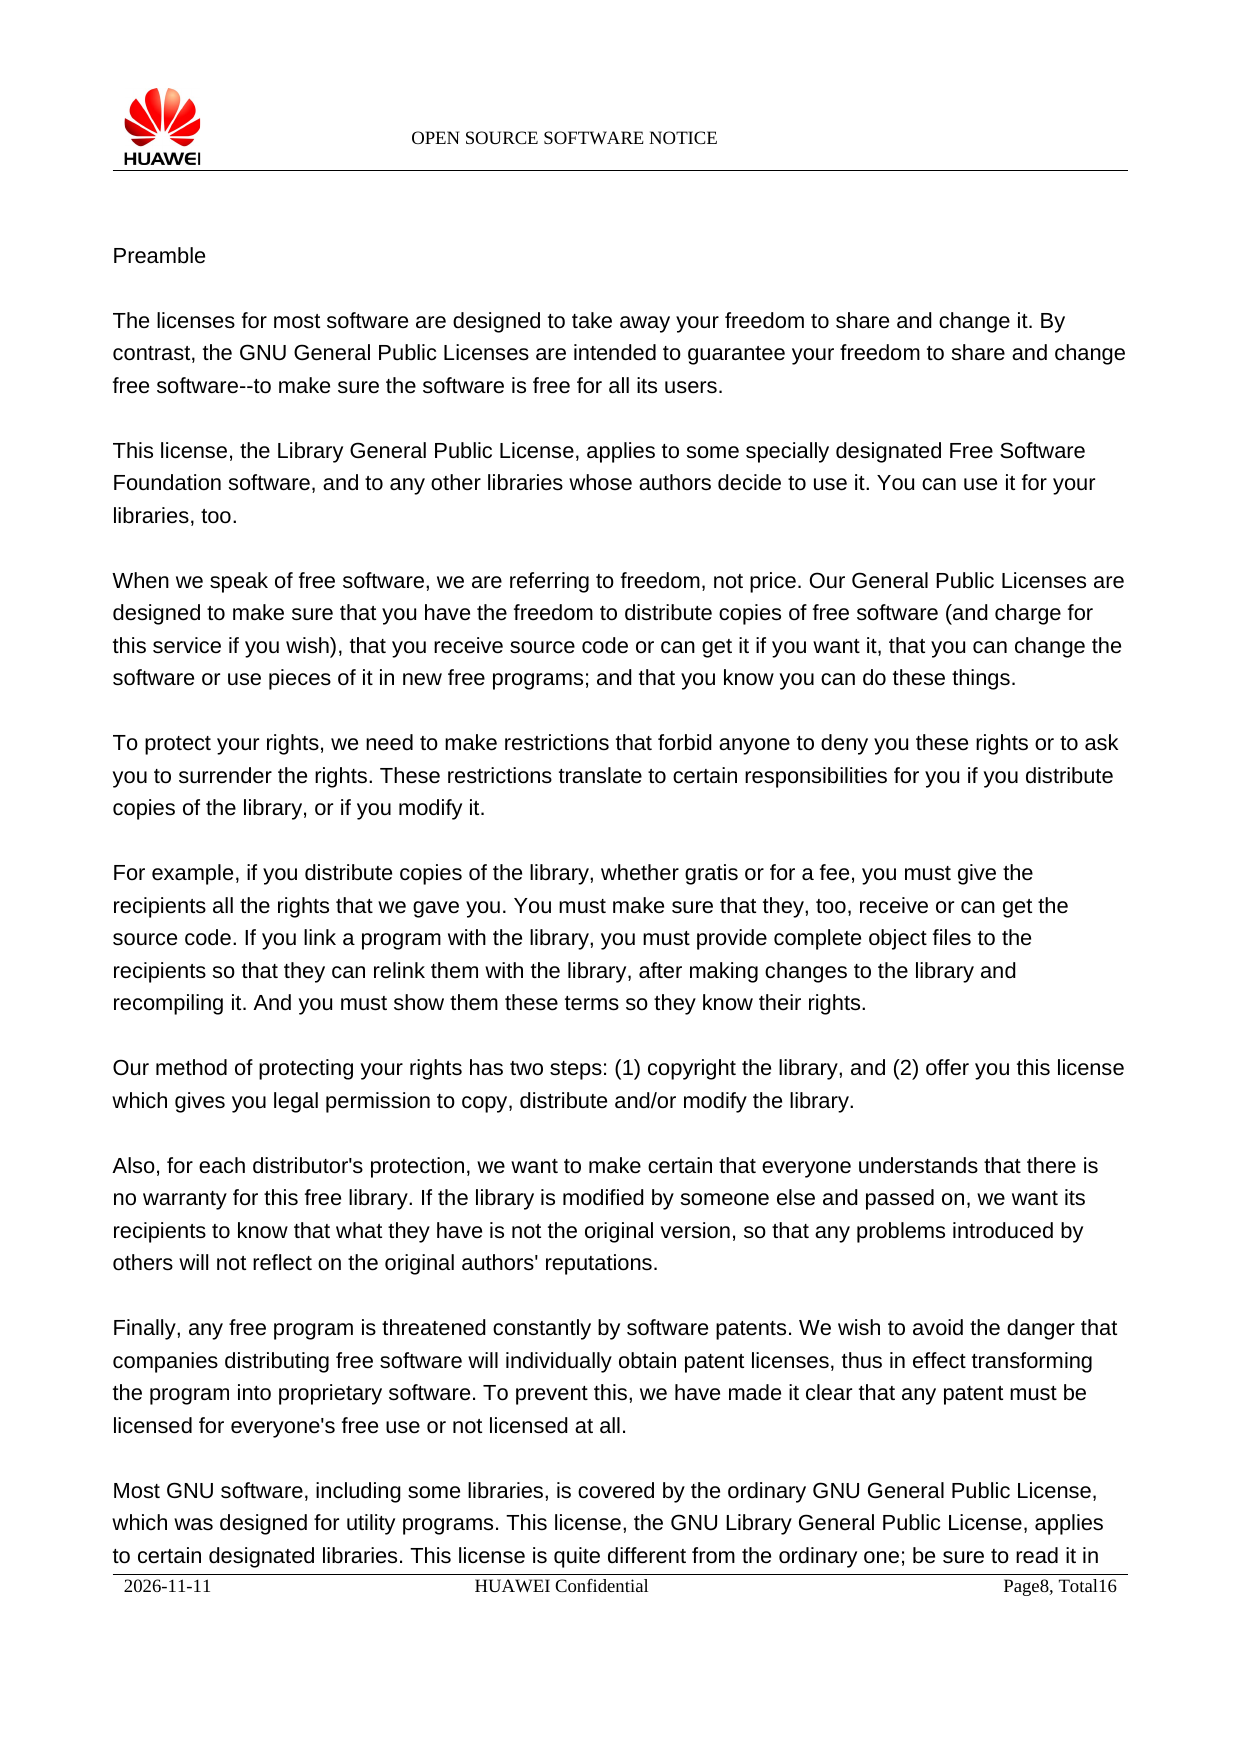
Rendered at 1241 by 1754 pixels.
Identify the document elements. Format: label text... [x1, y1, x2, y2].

text For example, if you distribute copies of the library, whether gratis or for a fee, you must give the recipients all the rights that we gave you. You must make sure that they, too, receive or can get the source code. If you link a program with the library, you must provide complete object files to the recipients so that they can relink them with the library, after making changes to the library and recompiling it. And you must show them these terms so they know their rights. [112, 856, 1128, 1019]
text Finally, any free program is threatened constantly by software patents. We wish to avoid the danger that companies distributing free software will individually obtain patent licenses, thus in effect transforming the program into proprietary software. To prevent this, we have made it clear that any patent must be licensed for everyone's free use or not licensed at all. [112, 1311, 1128, 1441]
text The licenses for most software are designed to take away your freedom to share and change it. By contrast, the GNU General Public Licenses are intended to guarantee your freedom to share and change free software--to make sure the software is free for all its users. [112, 304, 1128, 401]
text Our method of protecting your rights has two steps: (1) copyright the library, and (2) offer you this license which gives you legal permission to copy, distribute and/or modify the library. [112, 1051, 1128, 1116]
text This license, the Library General Public License, applies to some specially designated Free Software Foundation software, and to any other libraries whose authors decide to use it. You can use it for your libraries, too. [112, 434, 1128, 531]
text When we speak of free software, we are referring to freedom, not price. Our General Public Licenses are designed to make sure that you have the freedom to distribute copies of free software (and charge for this service if you wish), that you receive source code or can get it if you want it, that you can change the software or use pieces of it in new free programs; and that you know you can do these things. [112, 564, 1128, 694]
text To protect your rights, we need to make restrictions that forbid anyone to deny you these rights or to ask you to surrender the rights. These restrictions translate to certain responsibilities for you if you distribute copies of the library, or if you modify it. [112, 726, 1128, 824]
text Preamble [112, 239, 1128, 271]
picture [124, 88, 201, 165]
text Also, for each distributor's protection, we want to make certain that everyone understands that there is no warranty for this free library. If the library is modified by someone else and passed on, we want its recipients to know that what they have is not the original version, so that any problems introduced by others will not reflect on the original authors' reputations. [112, 1149, 1128, 1279]
